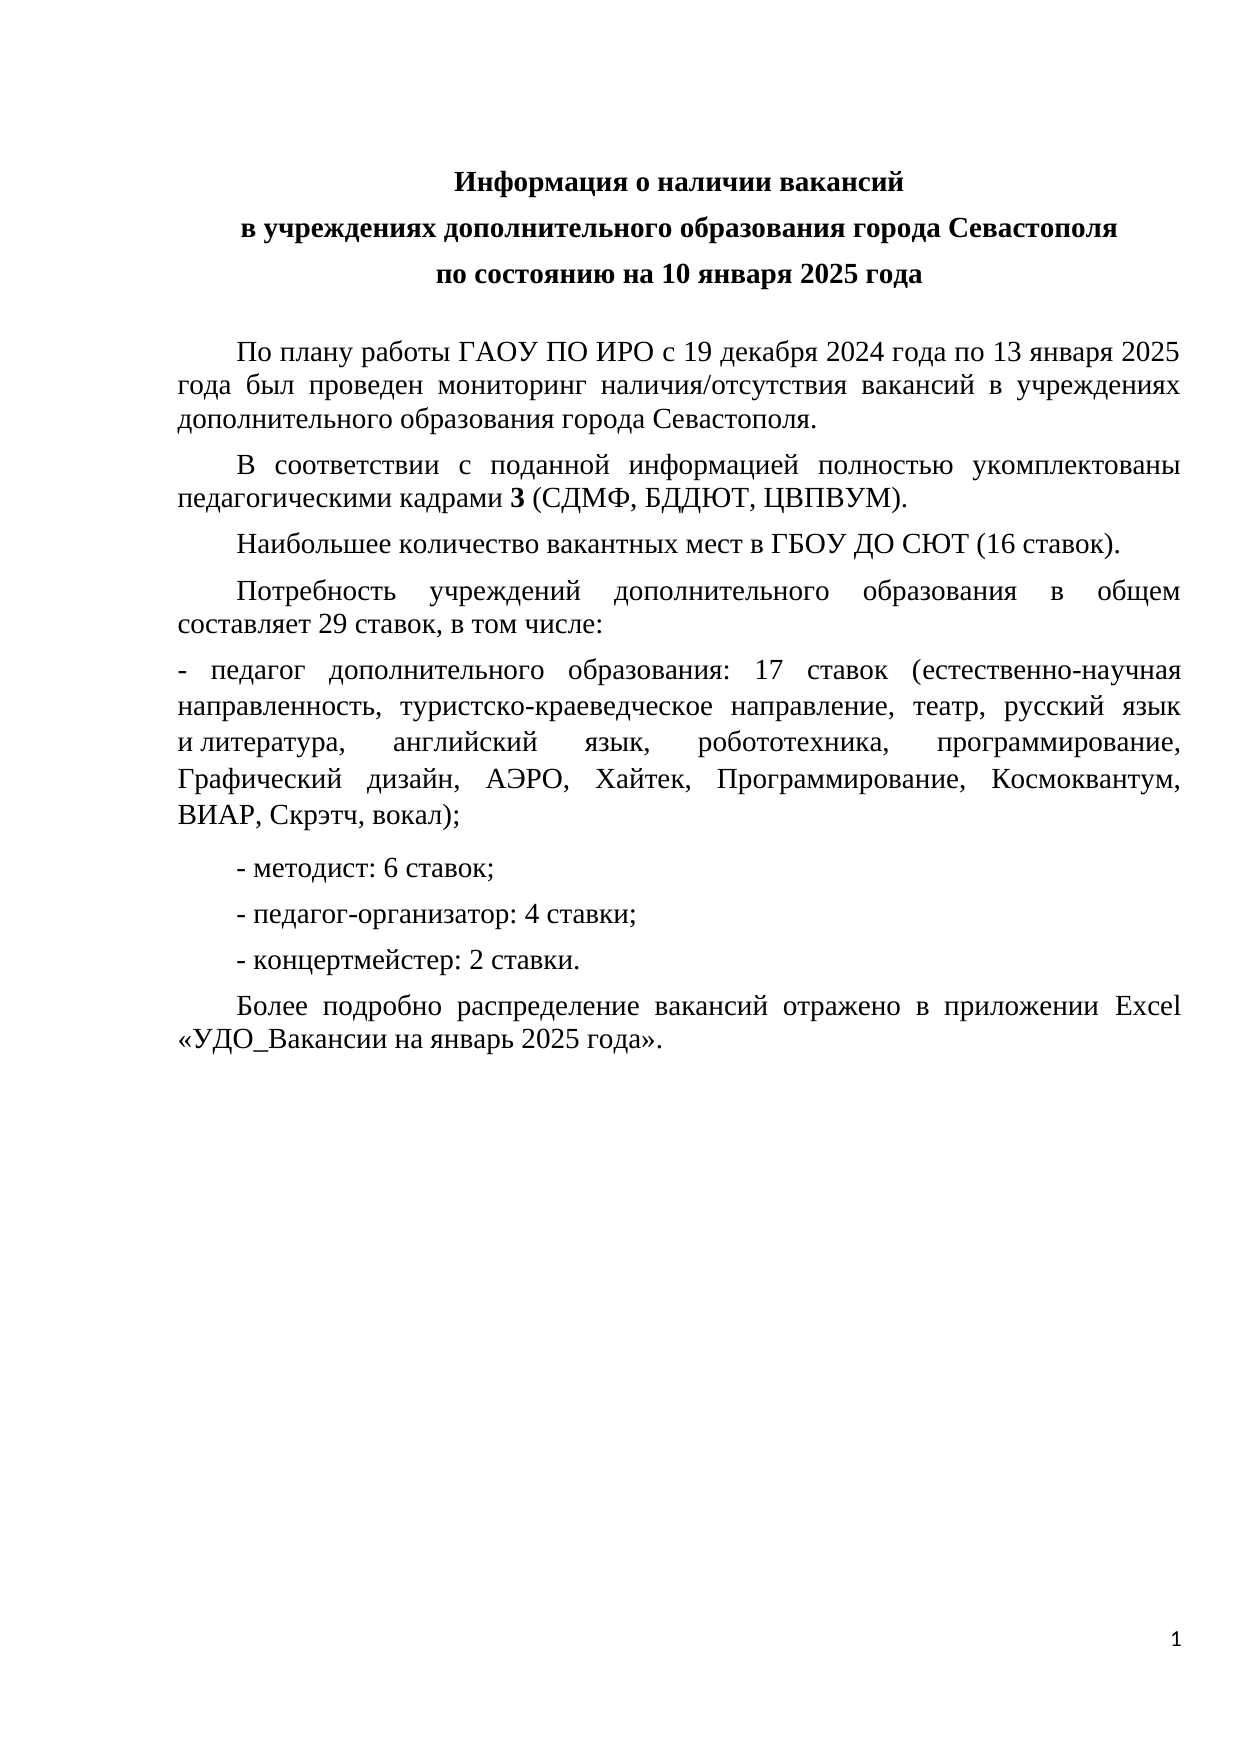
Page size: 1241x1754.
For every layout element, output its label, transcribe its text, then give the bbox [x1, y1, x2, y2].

text Потребность учреждений дополнительного образования в общем составляет 29 ставок, в том числе: [177, 573, 1181, 640]
text В соответствии с поданной информацией полностью укомплектованы педагогическими кадрами 3 (СДМФ, БДДЮТ, ЦВПВУМ). [177, 447, 1181, 514]
text - методист: 6 ставок; [177, 850, 1181, 883]
text в учреждениях дополнительного образования города Севастополя [177, 210, 1181, 244]
text Более подробно распределение вакансий отражено в приложении Excel «УДО_Вакансии на январь 2025 года». [177, 988, 1181, 1055]
text - педагог-организатор: 4 ставки; [177, 896, 1181, 929]
text - педагог дополнительного образования: 17 ставок (естественно-научная направленность, туристско-краеведческое направление, театр, русский язык и литература, английский язык, робототехника, программирование, Графический дизайн, АЭРО, Хайтек, Программирование, Космоквантум, ВИАР, Скрэтч, вокал); [177, 652, 1181, 830]
text - концертмейстер: 2 ставки. [177, 942, 1181, 975]
text Информация о наличии вакансий [177, 164, 1181, 198]
text по состоянию на 10 января 2025 года [177, 256, 1181, 290]
text Наибольшее количество вакантных мест в ГБОУ ДО СЮТ (16 ставок). [177, 527, 1181, 560]
text По плану работы ГАОУ ПО ИРО с 19 декабря 2024 года по 13 января 2025 года был проведен мониторинг наличия/отсутствия вакансий в учреждениях дополнительного образования города Севастополя. [177, 334, 1181, 434]
